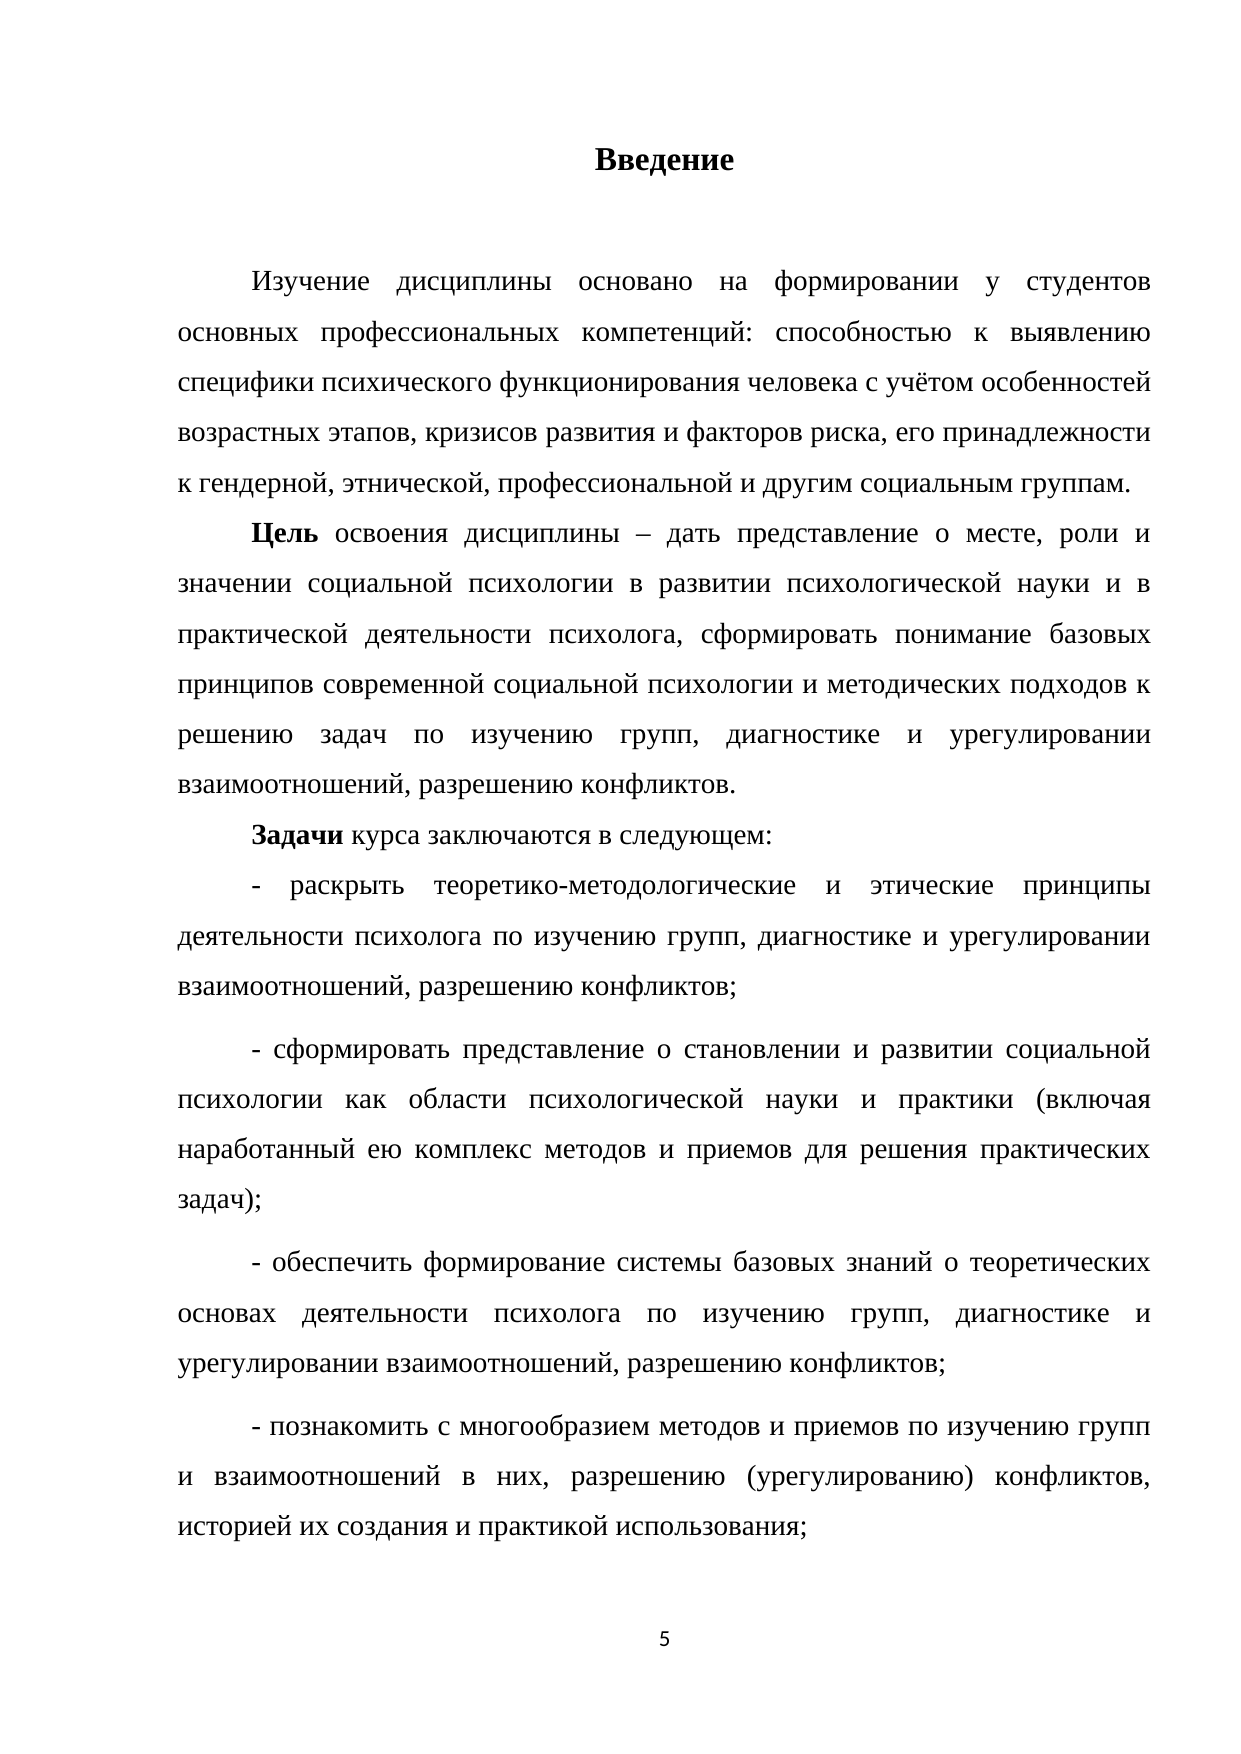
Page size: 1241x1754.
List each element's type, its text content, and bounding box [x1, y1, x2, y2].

text Задачи курса заключаются в следующем: [177, 817, 1152, 851]
text Изучение дисциплины основано на формировании у студентов основных профессиональных компетенций: способностью к выявлению специфики психического функционирования человека с учётом особенностей возрастных этапов, кризисов развития и факторов риска, его принадлежности к гендерной, этнической, профессиональной и другим социальным группам. [177, 263, 1152, 498]
text - обеспечить формирование системы базовых знаний о теоретических основах деятельности психолога по изучению групп, диагностике и урегулировании взаимоотношений, разрешению конфликтов; [177, 1244, 1152, 1379]
text - познакомить с многообразием методов и приемов по изучению групп и взаимоотношений в них, разрешению (урегулированию) конфликтов, историей их создания и практикой использования; [177, 1408, 1152, 1542]
text - раскрыть теоретико-методологические и этические принципы деятельности психолога по изучению групп, диагностике и урегулировании взаимоотношений, разрешению конфликтов; [177, 867, 1152, 1001]
text - сформировать представление о становлении и развитии социальной психологии как области психологической науки и практики (включая наработанный ею комплекс методов и приемов для решения практических задач); [177, 1031, 1152, 1215]
text Цель освоения дисциплины – дать представление о месте, роли и значении социальной психологии в развитии психологической науки и в практической деятельности психолога, сформировать понимание базовых принципов современной социальной психологии и методических подходов к решению задач по изучению групп, диагностике и урегулировании взаимоотношений, разрешению конфликтов. [177, 515, 1152, 800]
subtitle Введение [177, 139, 1152, 177]
